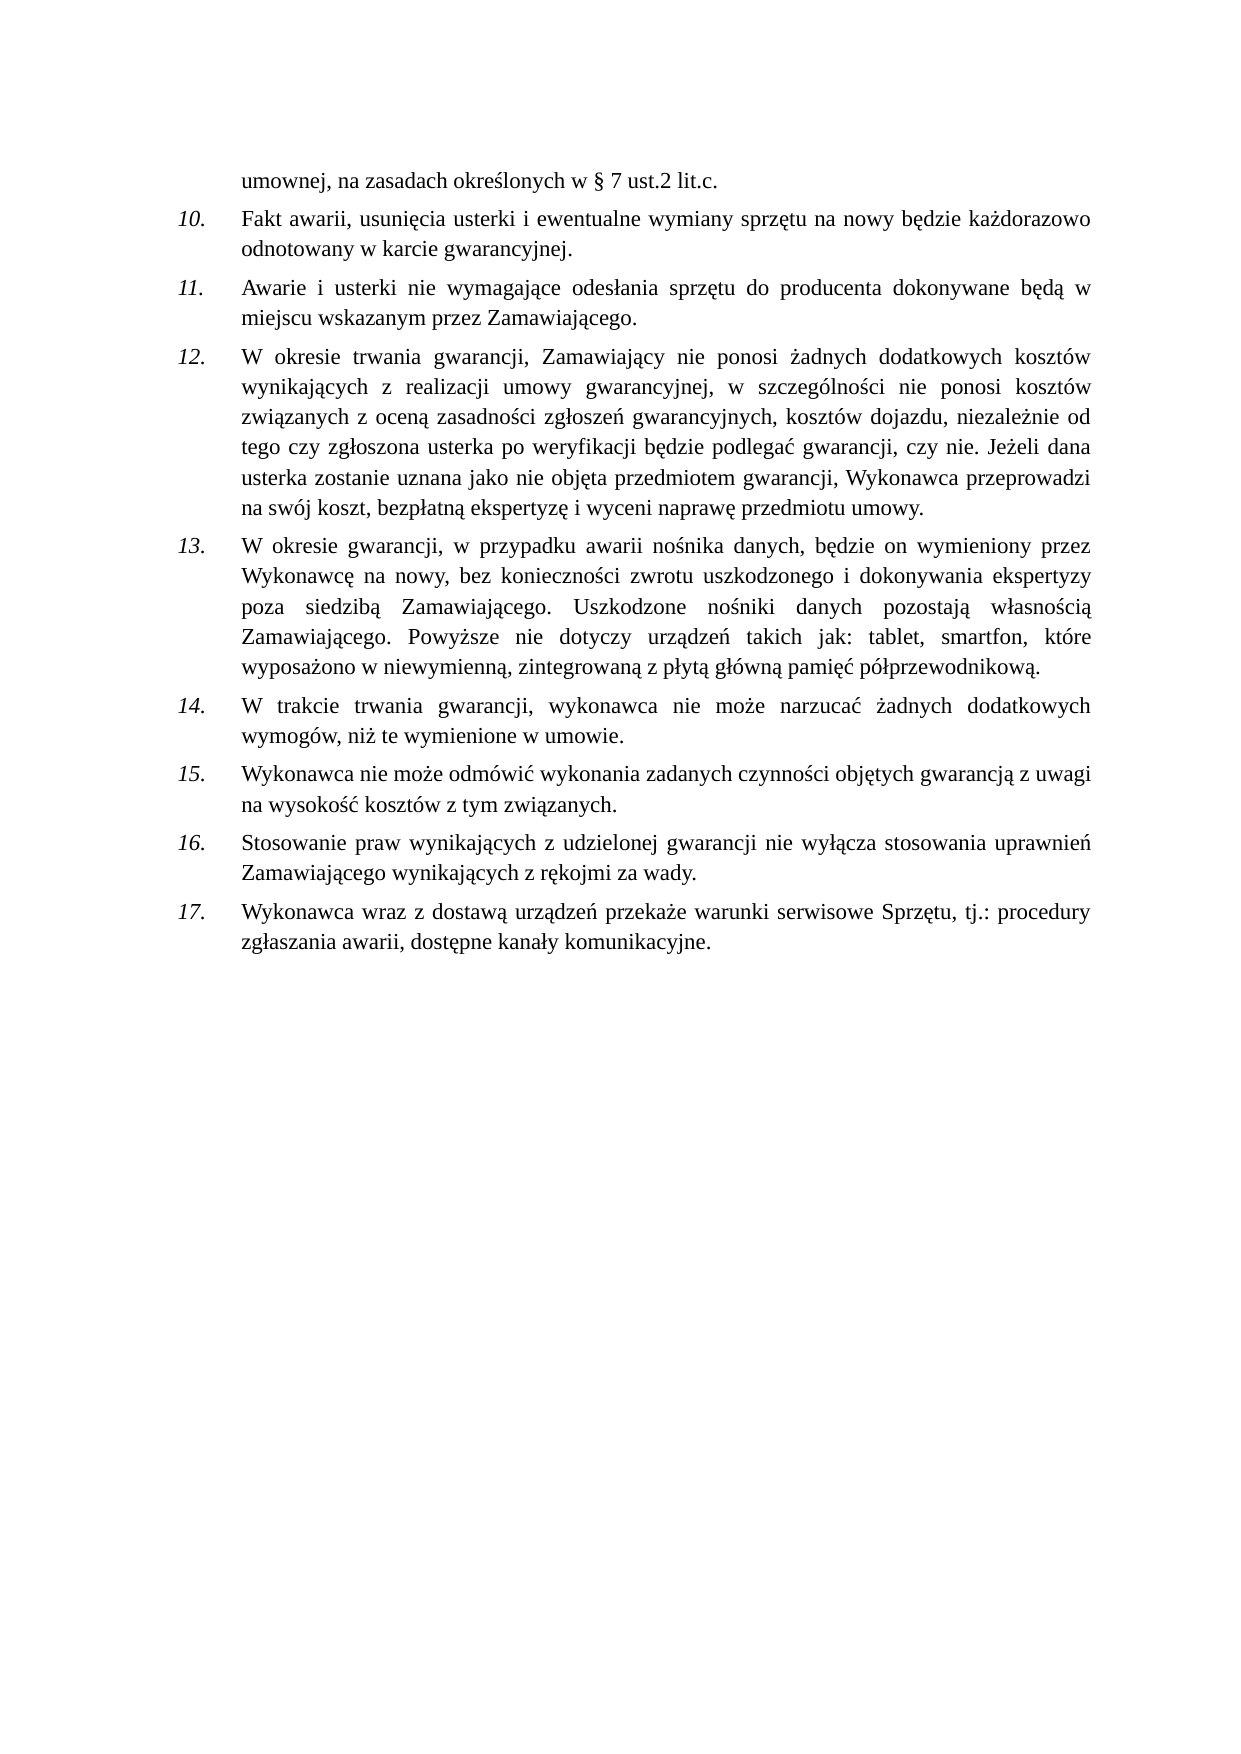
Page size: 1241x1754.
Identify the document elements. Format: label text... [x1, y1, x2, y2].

list W okresie gwarancji, w przypadku awarii nośnika danych, będzie on wymieniony przez Wykonawcę na nowy, bez konieczności zwrotu uszkodzonego i dokonywania ekspertyzy poza siedzibą Zamawiającego. Uszkodzone nośniki danych pozostają własnością Zamawiającego. Powyższe nie dotyczy urządzeń takich jak: tablet, smartfon, które wyposażono w niewymienną, zintegrowaną z płytą główną pamięć półprzewodnikową. [177, 532, 1092, 679]
list W okresie trwania gwarancji, Zamawiający nie ponosi żadnych dodatkowych kosztów wynikających z realizacji umowy gwarancyjnej, w szczególności nie ponosi kosztów związanych z oceną zasadności zgłoszeń gwarancyjnych, kosztów dojazdu, niezależnie od tego czy zgłoszona usterka po weryfikacji będzie podlegać gwarancji, czy nie. Jeżeli dana usterka zostanie uznana jako nie objęta przedmiotem gwarancji, Wykonawca przeprowadzi na swój koszt, bezpłatną ekspertyzę i wyceni naprawę przedmiotu umowy. [177, 343, 1092, 520]
list Wykonawca nie może odmówić wykonania zadanych czynności objętych gwarancją z uwagi na wysokość kosztów z tym związanych. [177, 761, 1092, 817]
list Wykonawca wraz z dostawą urządzeń przekaże warunki serwisowe Sprzętu, tj.: procedury zgłaszania awarii, dostępne kanały komunikacyjne. [177, 898, 1092, 954]
list W trakcie trwania gwarancji, wykonawca nie może narzucać żadnych dodatkowych wymogów, niż te wymienione w umowie. [177, 692, 1092, 748]
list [177, 167, 1092, 193]
list Stosowanie praw wynikających z udzielonej gwarancji nie wyłącza stosowania uprawnień Zamawiającego wynikających z rękojmi za wady. [177, 829, 1092, 886]
list Awarie i usterki nie wymagające odesłania sprzętu do producenta dokonywane będą w miejscu wskazanym przez Zamawiającego. [177, 274, 1092, 331]
list Fakt awarii, usunięcia usterki i ewentualne wymiany sprzętu na nowy będzie każdorazowo odnotowany w karcie gwarancyjnej. [177, 205, 1092, 262]
